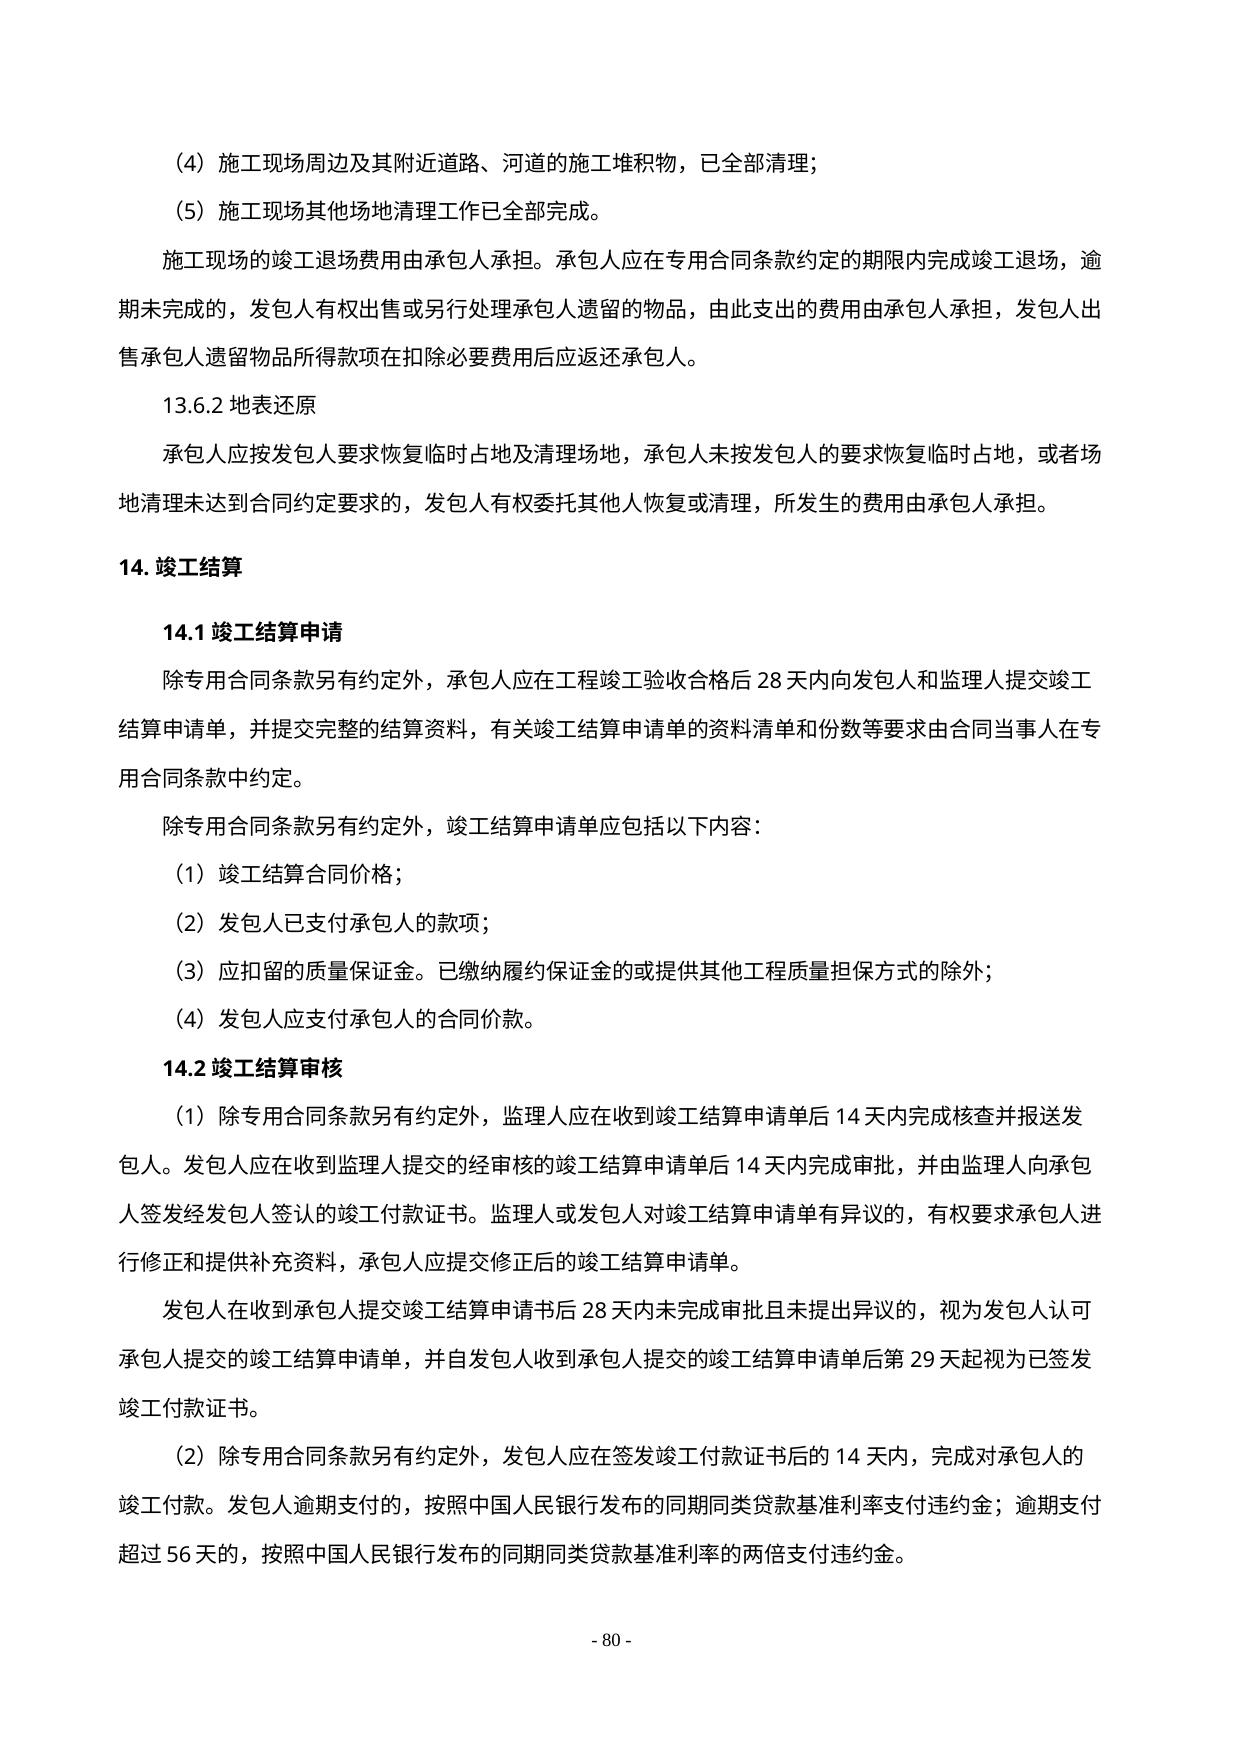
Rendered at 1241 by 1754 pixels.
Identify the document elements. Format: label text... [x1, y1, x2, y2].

subtitle 14. 竣工结算 [118, 550, 1104, 582]
text （2）发包人已支付承包人的款项； [118, 905, 1104, 938]
text （4）发包人应支付承包人的合同价款。 [118, 1002, 1104, 1034]
text 承包人应按发包人要求恢复临时占地及清理场地，承包人未按发包人的要求恢复临时占地，或者场地清理未达到合同约定要求的，发包人有权委托其他人恢复或清理，所发生的费用由承包人承担。 [118, 437, 1104, 518]
text 除专用合同条款另有约定外，竣工结算申请单应包括以下内容： [118, 809, 1104, 841]
text （1）除专用合同条款另有约定外，监理人应在收到竣工结算申请单后14天内完成核查并报送发包人。发包人应在收到监理人提交的经审核的竣工结算申请单后14天内完成审批，并由监理人向承包人签发经发包人签认的竣工付款证书。监理人或发包人对竣工结算申请单有异议的，有权要求承包人进行修正和提供补充资料，承包人应提交修正后的竣工结算申请单。 [118, 1099, 1104, 1277]
text （4）施工现场周边及其附近道路、河道的施工堆积物，已全部清理； [118, 146, 1104, 178]
text 除专用合同条款另有约定外，承包人应在工程竣工验收合格后28天内向发包人和监理人提交竣工结算申请单，并提交完整的结算资料，有关竣工结算申请单的资料清单和份数等要求由合同当事人在专用合同条款中约定。 [118, 663, 1104, 793]
text （5）施工现场其他场地清理工作已全部完成。 [118, 194, 1104, 227]
text （2）除专用合同条款另有约定外，发包人应在签发竣工付款证书后的14 天内，完成对承包人的竣工付款。发包人逾期支付的，按照中国人民银行发布的同期同类贷款基准利率支付违约金；逾期支付超过56天的，按照中国人民银行发布的同期同类贷款基准利率的两倍支付违约金。 [118, 1439, 1104, 1569]
subtitle 14.2 竣工结算审核 [118, 1050, 1104, 1083]
text 发包人在收到承包人提交竣工结算申请书后28天内未完成审批且未提出异议的，视为发包人认可承包人提交的竣工结算申请单，并自发包人收到承包人提交的竣工结算申请单后第29天起视为已签发竣工付款证书。 [118, 1293, 1104, 1423]
text 施工现场的竣工退场费用由承包人承担。承包人应在专用合同条款约定的期限内完成竣工退场，逾期未完成的，发包人有权出售或另行处理承包人遗留的物品，由此支出的费用由承包人承担，发包人出售承包人遗留物品所得款项在扣除必要费用后应返还承包人。 [118, 242, 1104, 372]
text 13.6.2 地表还原 [118, 388, 1104, 421]
subtitle 14.1 竣工结算申请 [118, 614, 1104, 647]
text （1）竣工结算合同价格； [118, 857, 1104, 889]
text （3）应扣留的质量保证金。已缴纳履约保证金的或提供其他工程质量担保方式的除外； [118, 954, 1104, 986]
